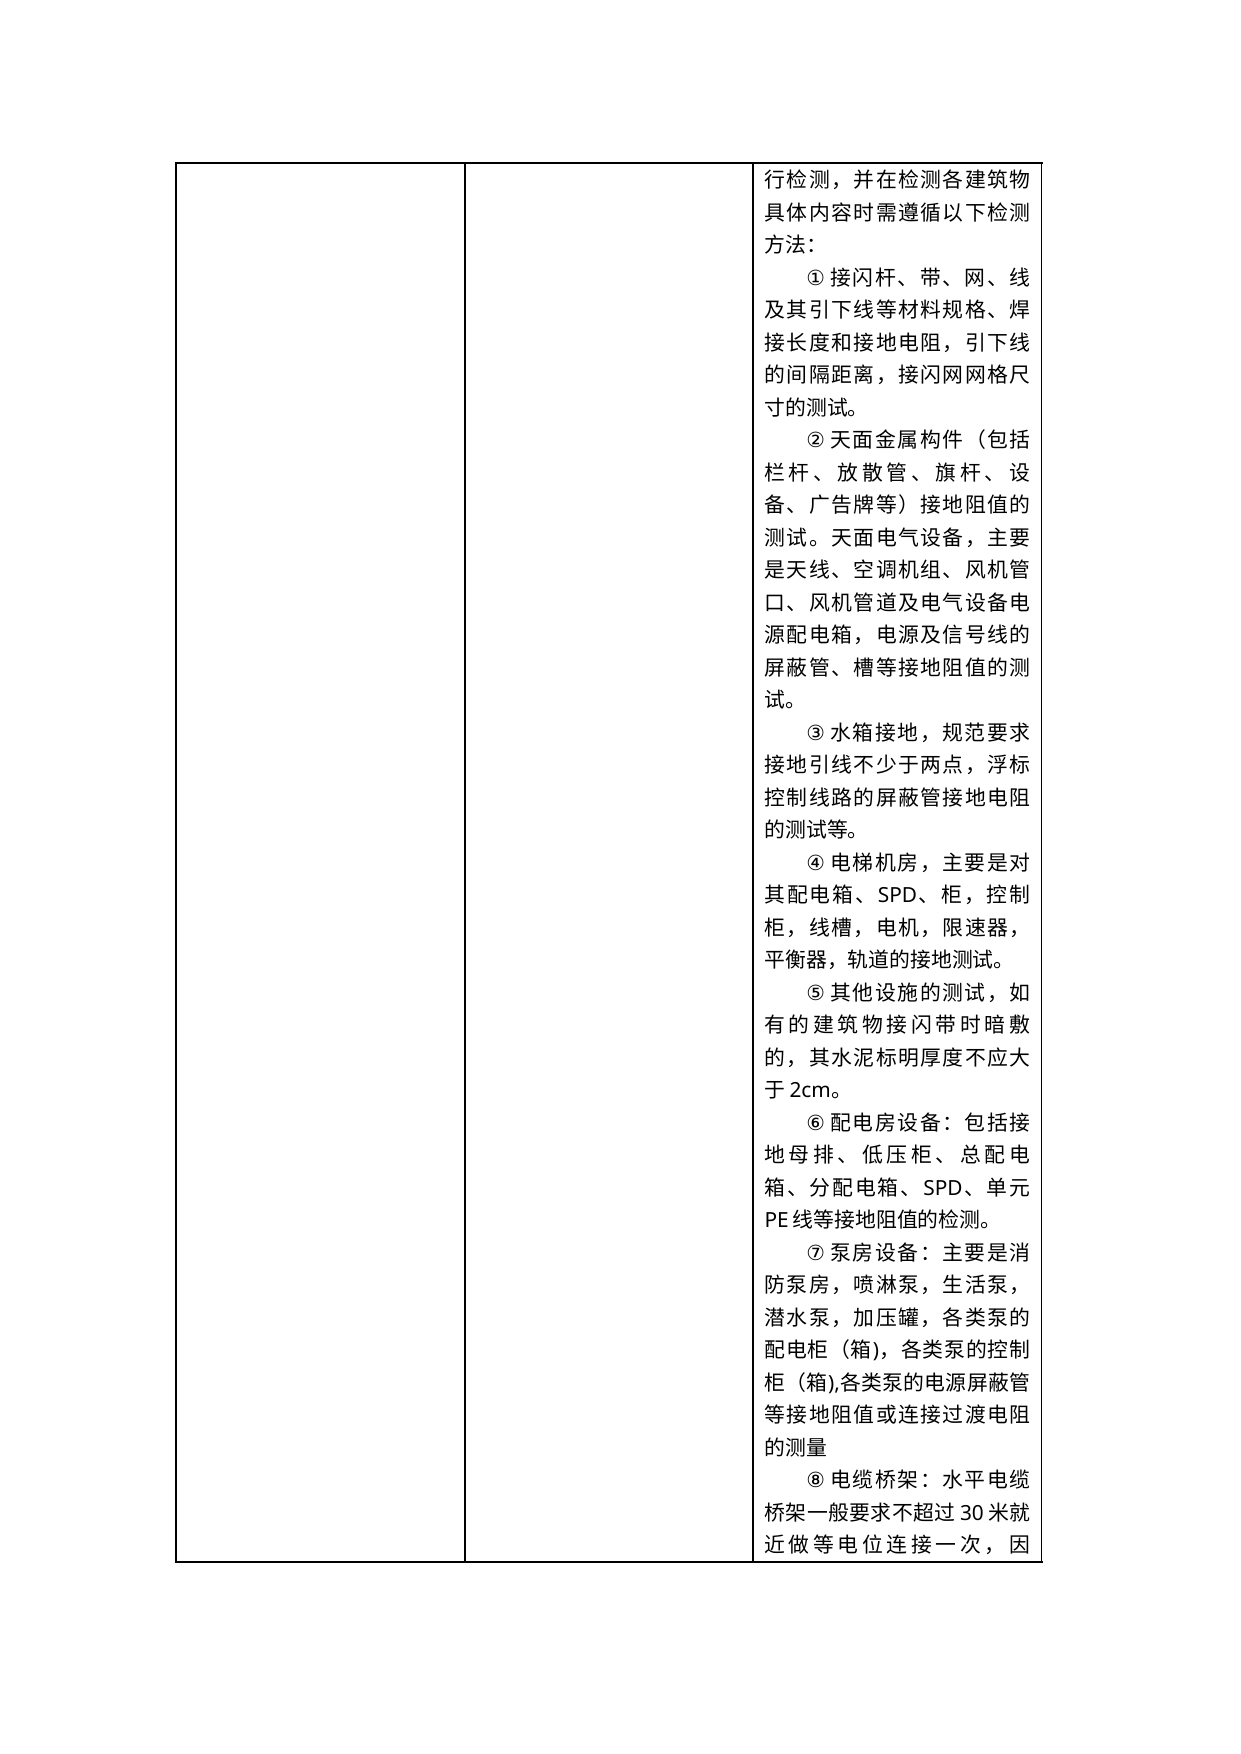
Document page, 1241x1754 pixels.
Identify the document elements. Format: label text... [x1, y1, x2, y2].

table_cell 1 [177, 164, 464, 1561]
table_cell [466, 164, 752, 1561]
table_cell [754, 164, 1041, 1561]
